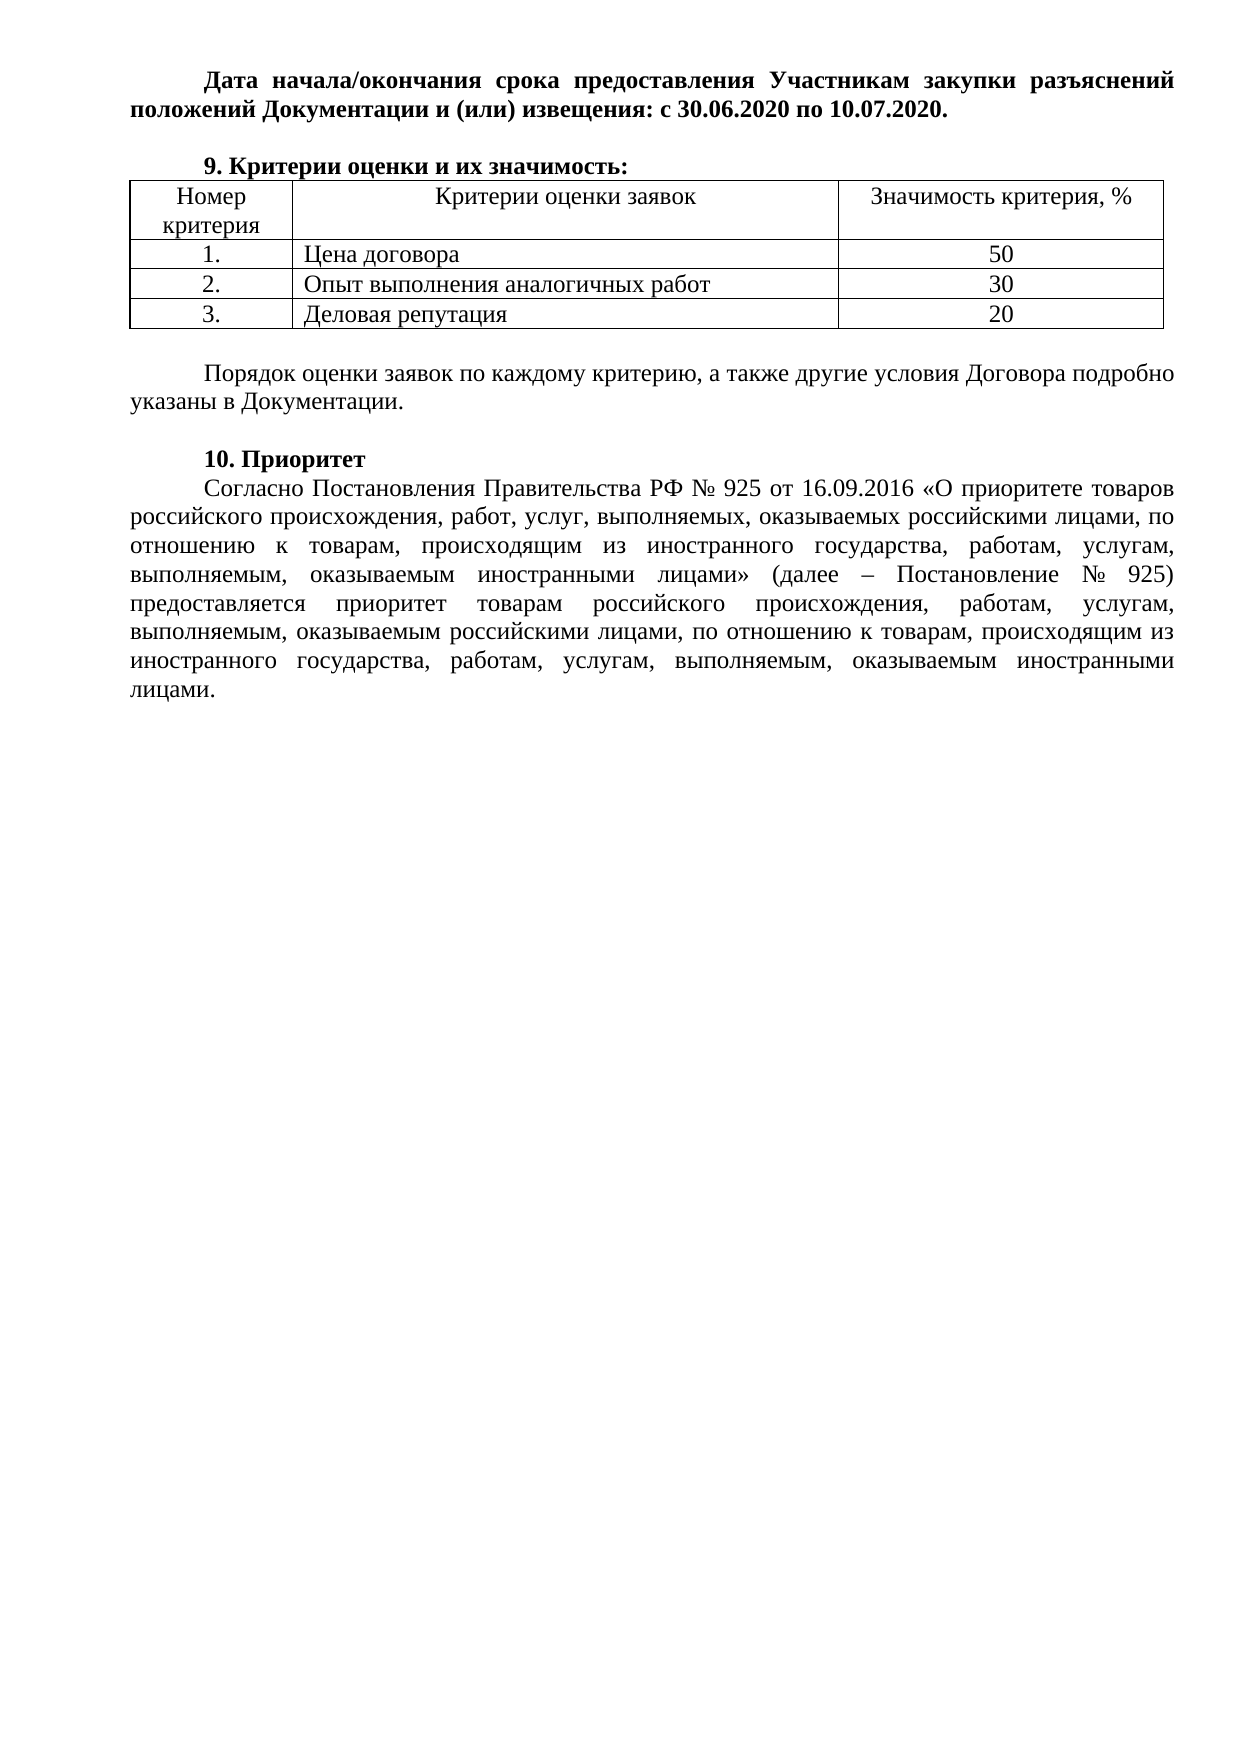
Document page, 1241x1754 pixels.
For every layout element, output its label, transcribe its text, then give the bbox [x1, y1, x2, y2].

table_cell Цена договора [293, 240, 838, 268]
table_cell 3. [131, 299, 292, 328]
table_header Значимость критерия, % [839, 181, 1163, 238]
table_cell 50 [839, 240, 1163, 268]
text Согласно Постановления Правительства РФ № 925 от 16.09.2016 «О приоритете товаров российского происхождения, работ, услуг, выполняемых, оказываемых российскими лицами, по отношению к товарам, происходящим из иностранного государства, работам, услугам, выполняемым, оказываемым иностранными лицами» (далее – Постановление № 925) предоставляется приоритет товарам российского происхождения, работам, услугам, выполняемым, оказываемым российскими лицами, по отношению к товарам, происходящим из иностранного государства, работам, услугам, выполняемым, оказываемым иностранными лицами. [130, 473, 1175, 703]
table_header Критерии оценки заявок [293, 181, 838, 238]
table_cell 2. [131, 269, 292, 298]
table_header Номер критерия [131, 181, 292, 238]
text 9. Критерии оценки и их значимость: [130, 151, 1175, 180]
table_cell 20 [839, 299, 1163, 328]
table_cell 1. [131, 240, 292, 268]
table_cell Деловая репутация [293, 299, 838, 328]
text 10. Приоритет [130, 444, 1175, 473]
text Порядок оценки заявок по каждому критерию, а также другие условия Договора подробно указаны в Документации. [130, 358, 1175, 415]
table_cell 30 [839, 269, 1163, 298]
text Дата начала/окончания срока предоставления Участникам закупки разъяснений положений Документации и (или) извещения: с 30.06.2020 по 10.07.2020. [130, 65, 1175, 122]
table_cell Опыт выполнения аналогичных работ [293, 269, 838, 298]
